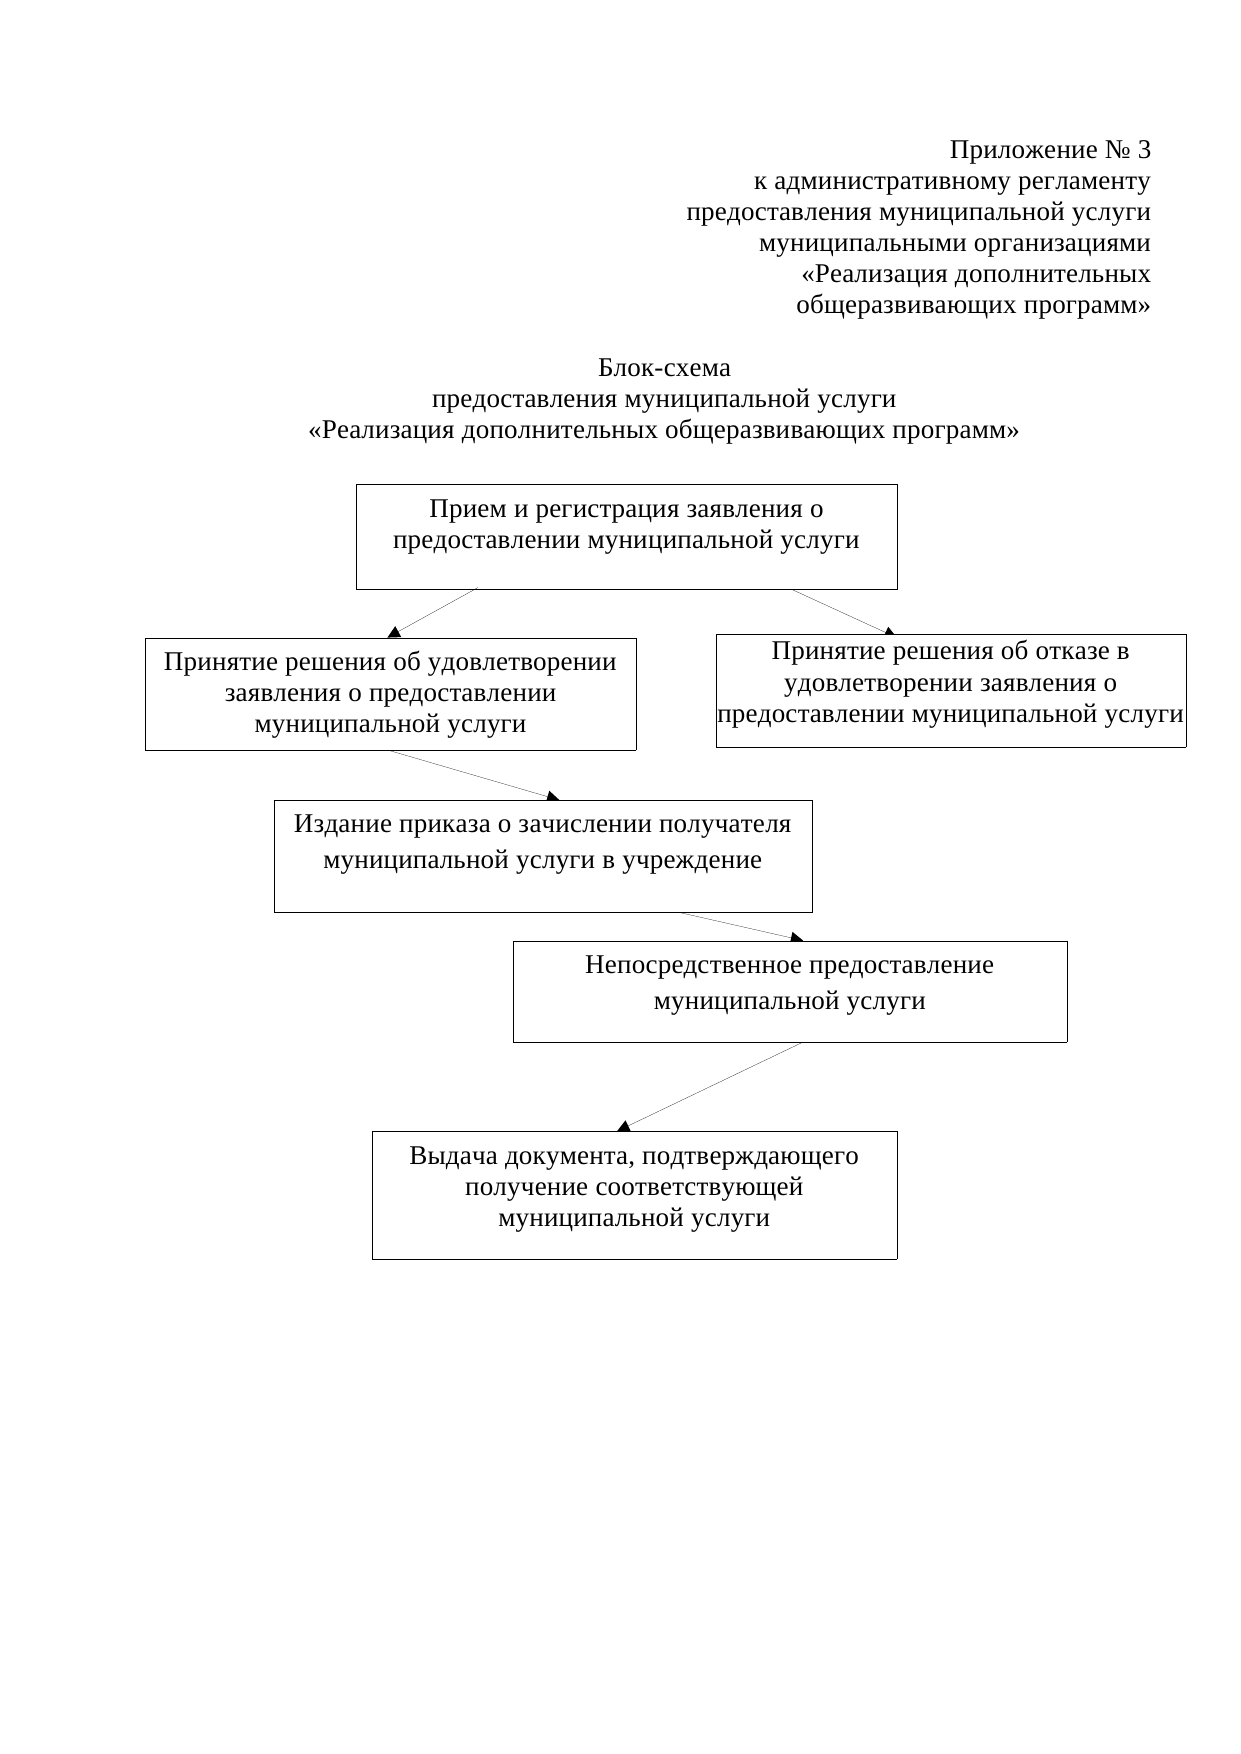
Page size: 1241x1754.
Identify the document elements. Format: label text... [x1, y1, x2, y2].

text Приложение № 3 к административному регламенту предоставления муниципальной услуги [177, 133, 1152, 226]
text Блок-схема [177, 351, 1152, 382]
text «Реализация дополнительных общеразвивающих программ» [177, 413, 1152, 444]
text предоставления муниципальной услуги [177, 382, 1152, 413]
text муниципальными организациями «Реализация дополнительных общеразвивающих программ» [177, 226, 1152, 320]
